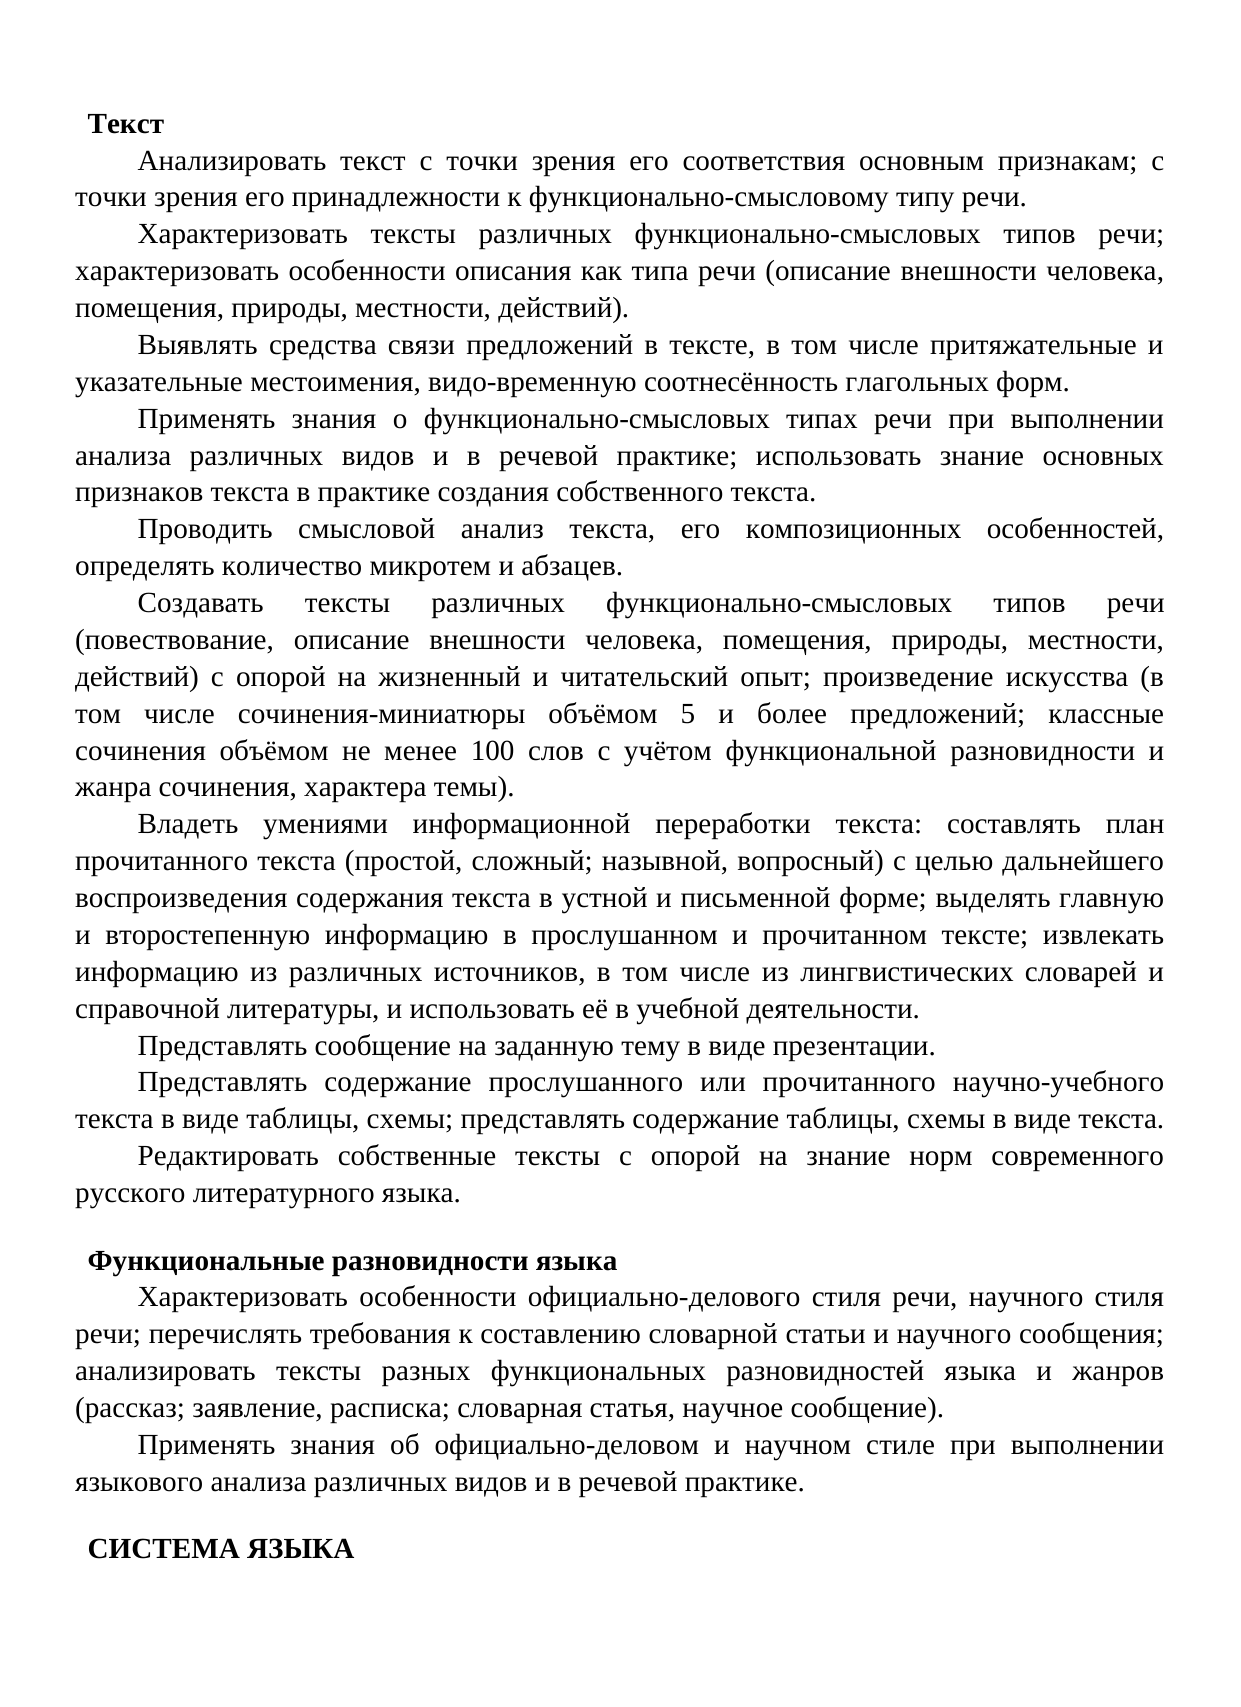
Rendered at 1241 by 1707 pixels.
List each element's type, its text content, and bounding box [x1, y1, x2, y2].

text Применять знания об официально-деловом и научном стиле при выполнении языкового анализа различных видов и в речевой практике. [75, 1427, 1165, 1497]
text Владеть умениями информационной переработки текста: составлять план прочитанного текста (простой, сложный; назывной, вопросный) с целью дальнейшего воспроизведения содержания текста в устной и письменной форме; выделять главную и второстепенную информацию в прослушанном и прочитанном тексте; извлекать информацию из различных источников, в том числе из лингвистических словарей и справочной литературы, и использовать её в учебной деятельности. [75, 806, 1165, 1024]
text Проводить смысловой анализ текста, его композиционных особенностей, определять количество микротем и абзацев. [75, 511, 1165, 582]
text Характеризовать особенности официально-делового стиля речи, научного стиля речи; перечислять требования к составлению словарной статьи и научного сообщения; анализировать тексты разных функциональных разновидностей языка и жанров (рассказ; заявление, расписка; словарная статья, научное сообщение). [75, 1279, 1165, 1424]
text Функциональные разновидности языка [87, 1243, 1165, 1276]
text Характеризовать тексты различных функционально-смысловых типов речи; характеризовать особенности описания как типа речи (описание внешности человека, помещения, природы, местности, действий). [75, 216, 1165, 324]
text Анализировать текст с точки зрения его соответствия основным признакам; с точки зрения его принадлежности к функ­ционально-смысловому типу речи. [75, 143, 1165, 213]
text Применять знания о функционально-смысловых типах речи при выполнении анализа различных видов и в речевой практике; использовать знание основных признаков текста в практике создания собственного текста. [75, 401, 1165, 508]
text Представлять сообщение на заданную тему в виде презентации. [75, 1028, 1165, 1061]
text СИСТЕМА ЯЗЫКА [87, 1532, 1165, 1565]
text Создавать тексты различных функционально-смысловых типов речи (повествование, описание внешности человека, помещения, природы, местности, действий) с опорой на жизненный и читательский опыт; произведение искусства (в том числе сочинения-миниатюры объёмом 5 и более предложений; классные сочинения объёмом не менее 100 слов с учётом функциональной разновидности и жанра сочинения, характера темы). [75, 585, 1165, 803]
text Редактировать собственные тексты с опорой на знание норм современного русского литературного языка. [75, 1138, 1165, 1209]
text Представлять содержание прослушанного или прочитанного научно-учебного текста в виде таблицы, схемы; представлять содержание таблицы, схемы в виде текста. [75, 1064, 1165, 1135]
text Выявлять средства связи предложений в тексте, в том числе притяжательные и указательные местоимения, видо-временную соотнесённость глагольных форм. [75, 327, 1165, 397]
text Текст [87, 106, 1165, 139]
